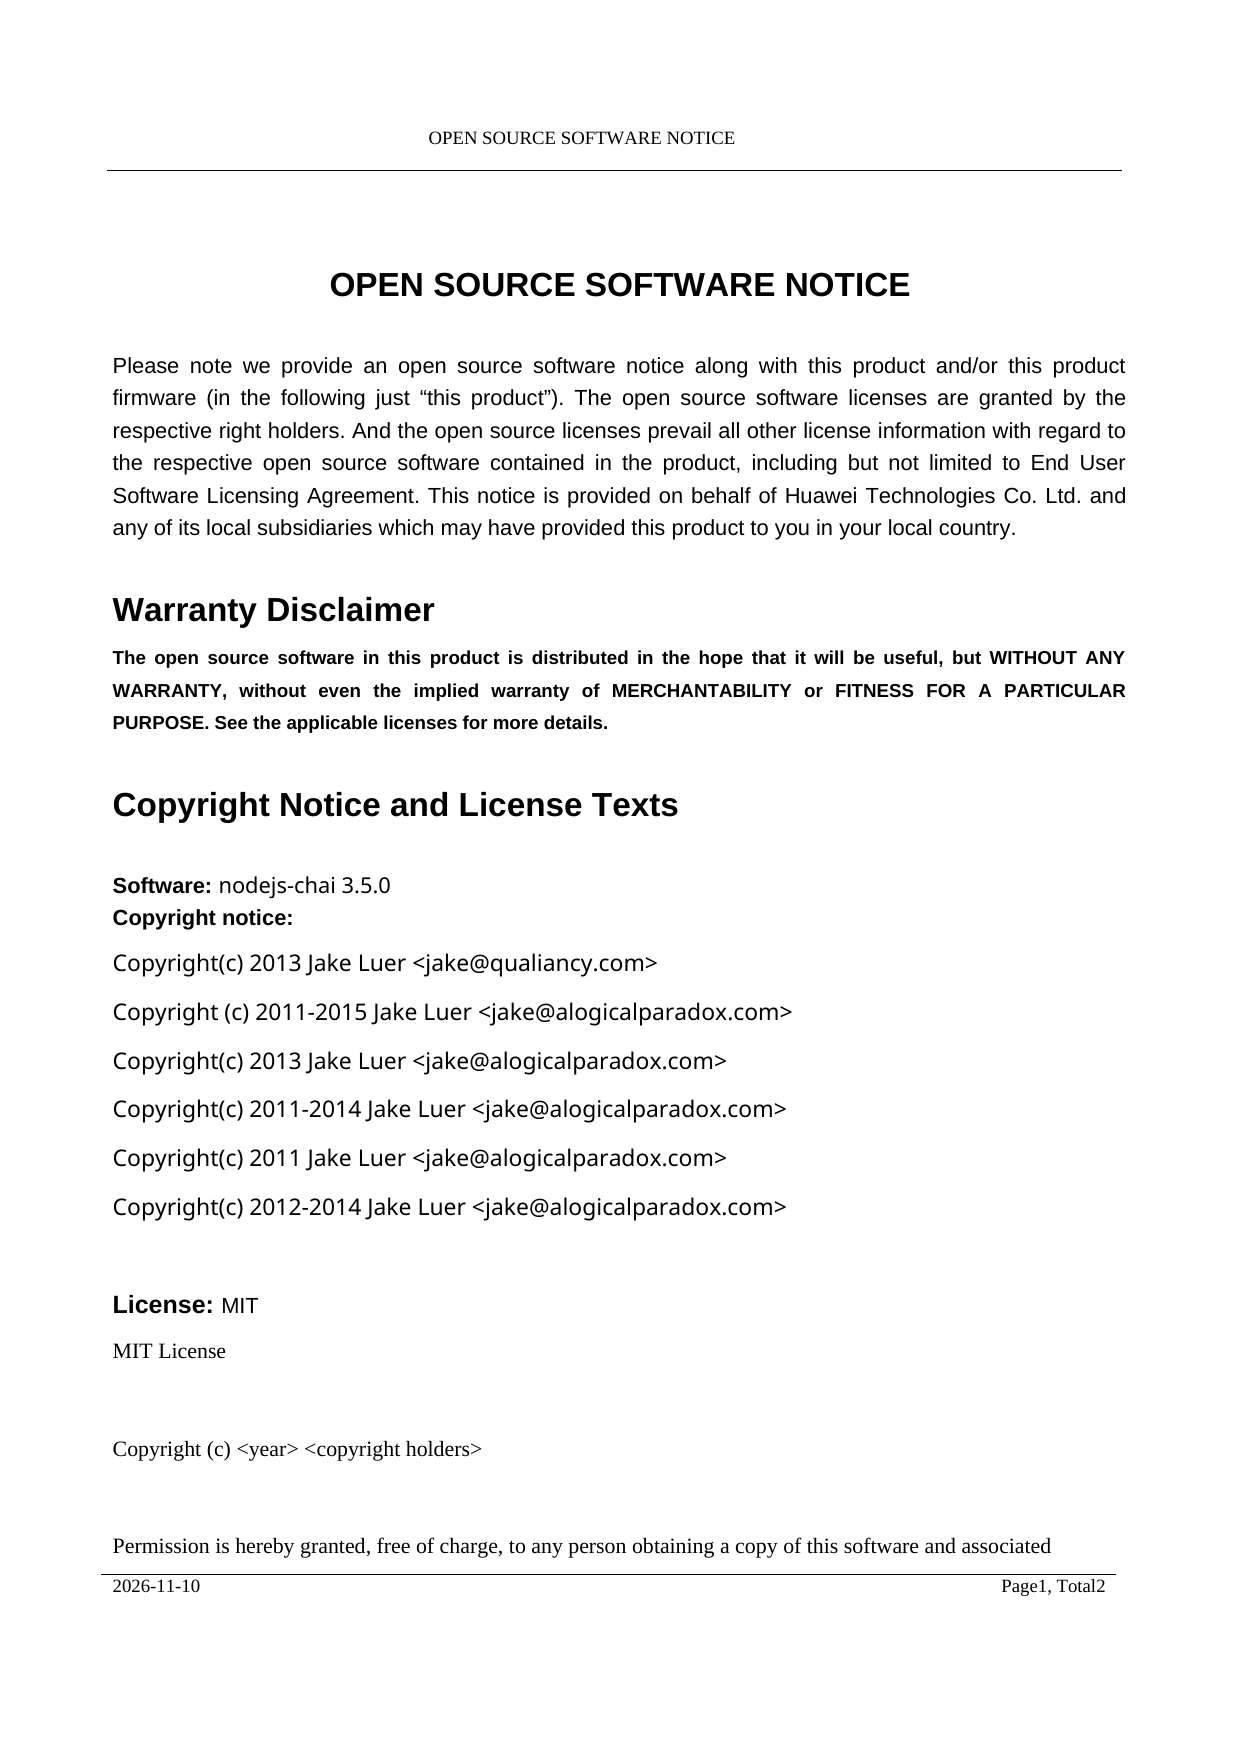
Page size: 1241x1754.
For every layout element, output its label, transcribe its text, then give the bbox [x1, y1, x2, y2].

text Copyright notice: [112, 901, 1128, 934]
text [112, 1335, 1128, 1562]
text Copyright Notice and License Texts [112, 771, 1128, 836]
text OPEN SOURCE SOFTWARE NOTICE [112, 251, 1128, 316]
text License: MIT [112, 1288, 1128, 1320]
text Copyright(c) 2013 Jake Luer <jake@qualiancy.com> Copyright (c) 2011-2015 Jake Luer <jake@alogicalparadox.com> Copyright(c) 2013 Jake Luer <jake@alogicalparadox.com> Copyright(c) 2011-2014 Jake Luer <jake@alogicalparadox.com> Copyright(c) 2011 Jake Luer <jake@alogicalparadox.com> Copyright(c) 2012-2014 Jake Luer <jake@alogicalparadox.com> [112, 947, 1128, 1272]
text Software: nodejs-chai 3.5.0 [112, 869, 1128, 901]
text Please note we provide an open source software notice along with this product and/or this product firmware (in the following just “this product”). The open source software licenses are granted by the respective right holders. And the open source licenses prevail all other license information with regard to the respective open source software contained in the product, including but not limited to End User Software Licensing Agreement. This notice is provided on behalf of Huawei Technologies Co. Ltd. and any of its local subsidiaries which may have provided this product to you in your local country. [112, 349, 1128, 544]
text Warranty Disclaimer [112, 576, 1128, 641]
text The open source software in this product is distributed in the hope that it will be useful, but WITHOUT ANY WARRANTY, without even the implied warranty of MERCHANTABILITY or FITNESS FOR A PARTICULAR PURPOSE. See the applicable licenses for more details. [112, 641, 1128, 739]
